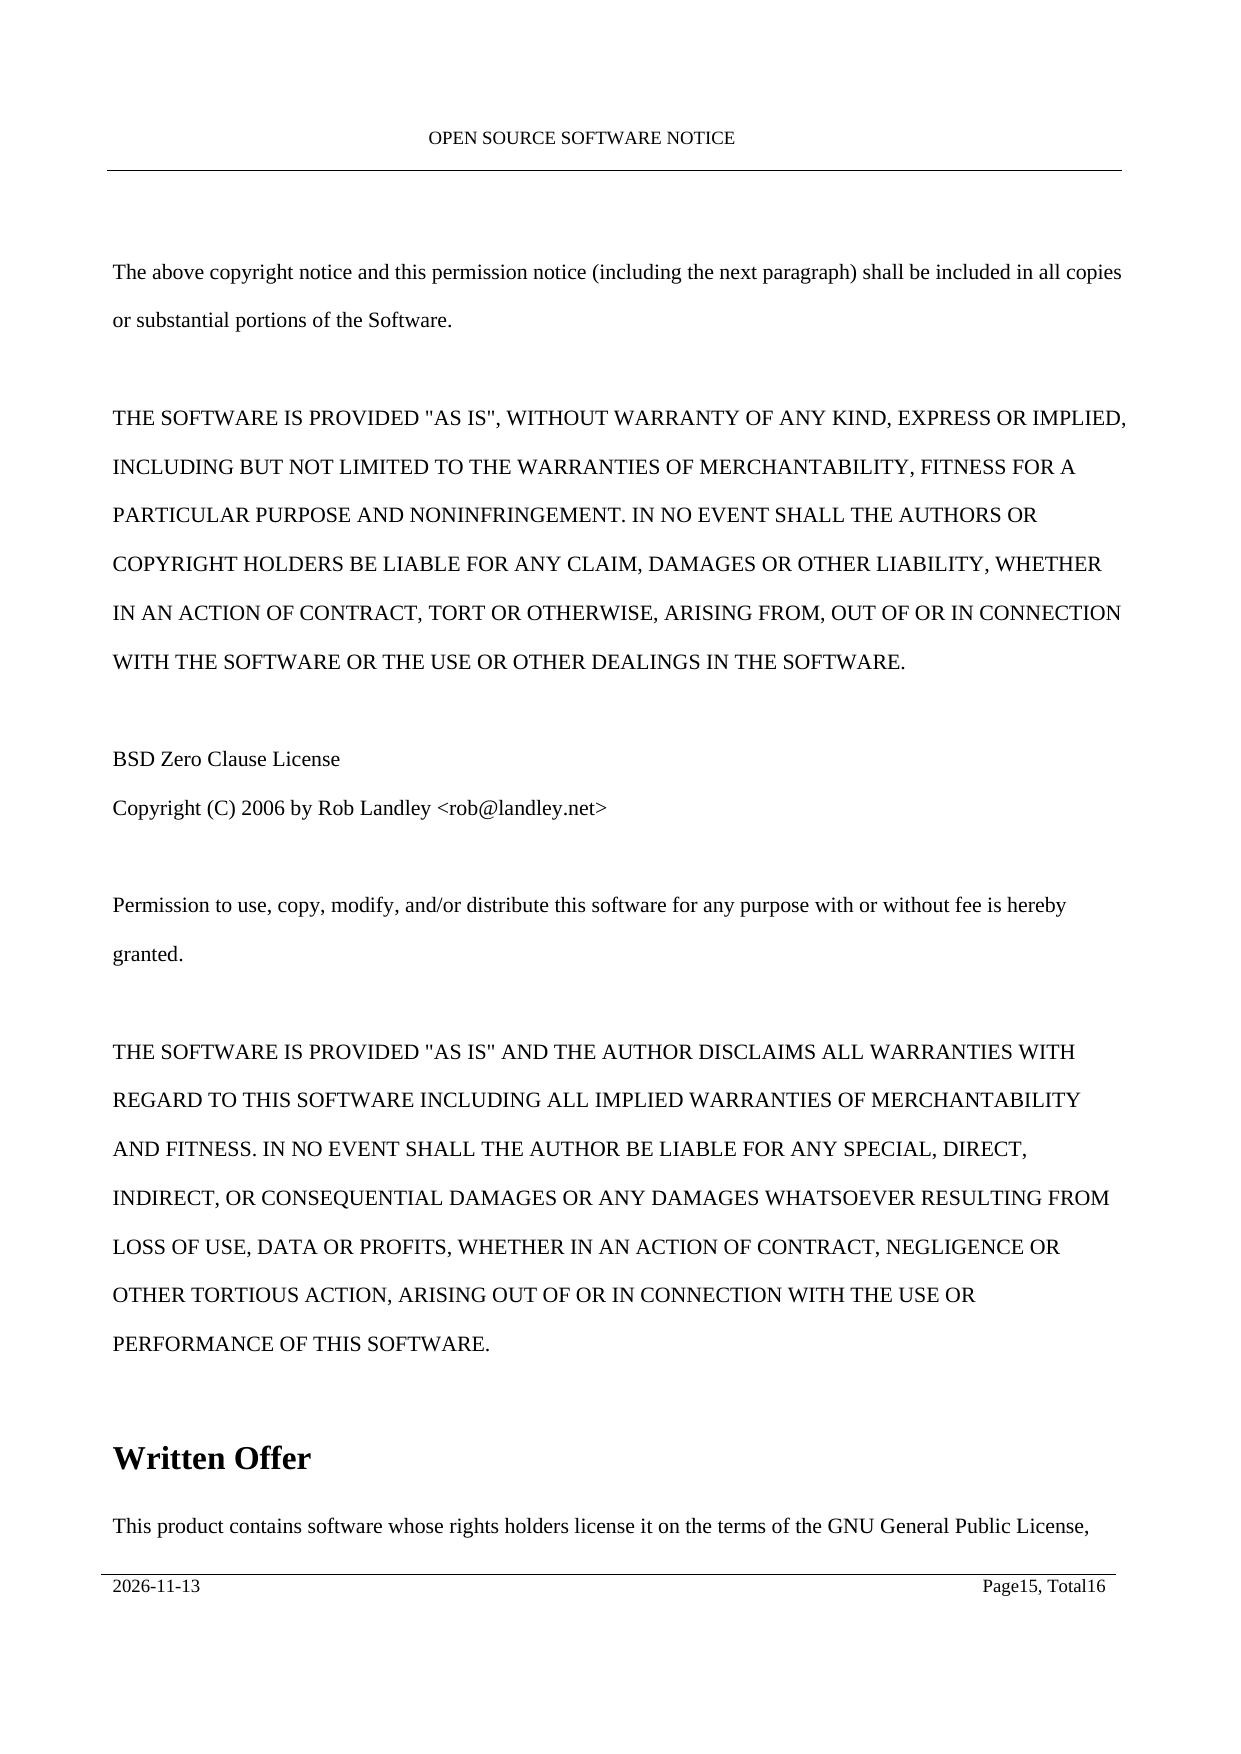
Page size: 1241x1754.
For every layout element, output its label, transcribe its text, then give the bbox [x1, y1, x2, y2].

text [112, 1509, 1128, 1542]
text Written Offer [112, 1425, 1128, 1490]
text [112, 206, 1128, 1409]
